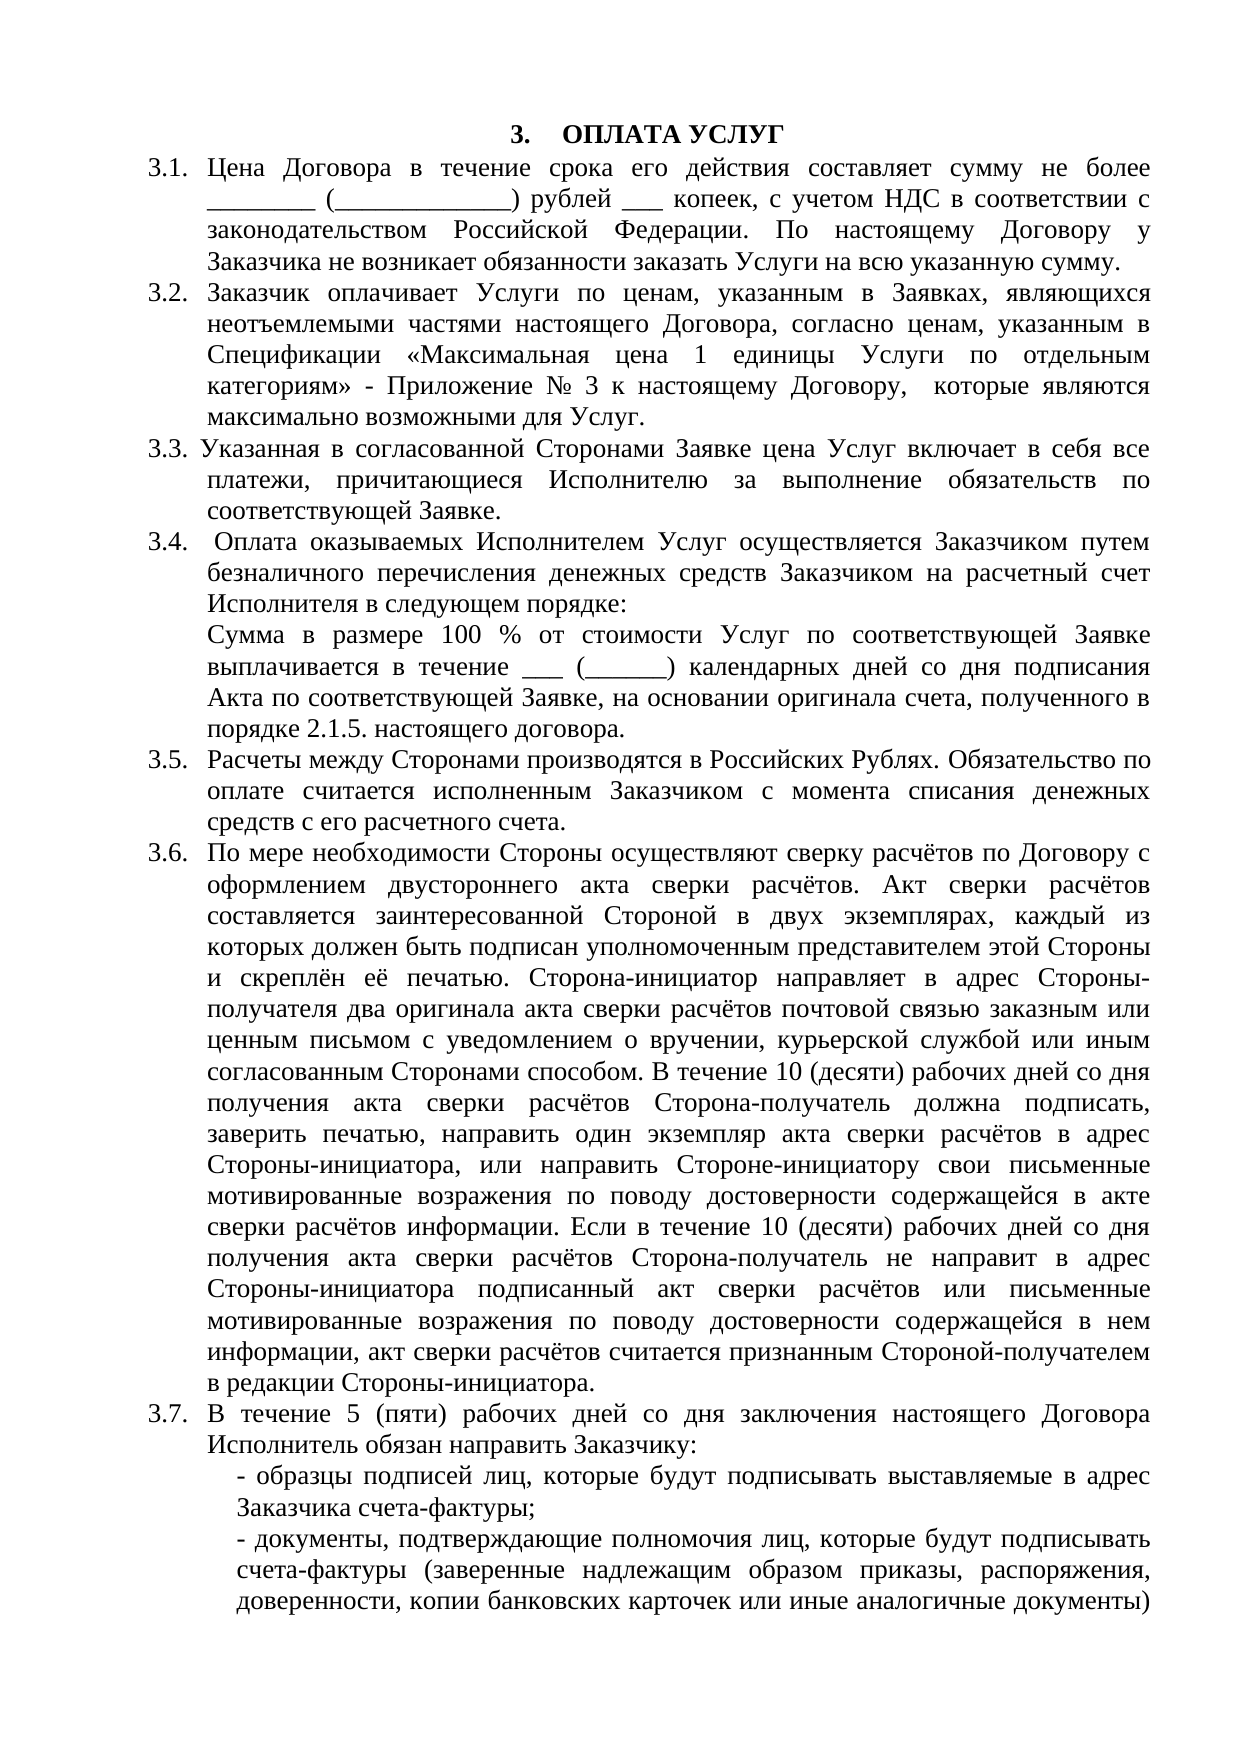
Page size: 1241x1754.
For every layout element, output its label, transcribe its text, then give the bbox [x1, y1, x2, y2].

text 3.7. В течение 5 (пяти) рабочих дней со дня заключения настоящего Договора Исполнитель обязан направить Заказчику: [148, 1397, 1152, 1459]
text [236, 1522, 1152, 1615]
text - образцы подписей лиц, которые будут подписывать выставляемые в адрес Заказчика счета-фактуры; [236, 1459, 1152, 1522]
text 3.2. Заказчик оплачивает Услуги по ценам, указанным в Заявках, являющихся неотъемлемыми частями настоящего Договора, согласно ценам, указанным в Спецификации «Максимальная цена 1 единицы Услуги по отдельным категориям» - Приложение № 3 к настоящему Договору, которые являются максимально возможными для Услуг. [148, 276, 1152, 432]
text 3.5. Расчеты между Сторонами производятся в Российских Рублях. Обязательство по оплате считается исполненным Заказчиком с момента списания денежных средств с его расчетного счета. [148, 743, 1152, 837]
text Сумма в размере 100 % от стоимости Услуг по соответствующей Заявке выплачивается в течение ___ (______) календарных дней со дня подписания Акта по соответствующей Заявке, на основании оригинала счета, полученного в порядке 2.1.5. настоящего договора. [207, 618, 1152, 743]
text 3.3. Указанная в согласованной Сторонами Заявке цена Услуг включает в себя все платежи, причитающиеся Исполнителю за выполнение обязательств по соответствующей Заявке. [148, 432, 1152, 525]
text 3.6. По мере необходимости Стороны осуществляют сверку расчётов по Договору с оформлением двустороннего акта сверки расчётов. Акт сверки расчётов составляется заинтересованной Стороной в двух экземплярах, каждый из которых должен быть подписан уполномоченным представителем этой Стороны и скреплён её печатью. Сторона-инициатор направляет в адрес Стороны-получателя два оригинала акта сверки расчётов почтовой связью заказным или ценным письмом с уведомлением о вручении, курьерской службой или иным согласованным Сторонами способом. В течение 10 (десяти) рабочих дней со дня получения акта сверки расчётов Сторона-получатель должна подписать, заверить печатью, направить один экземпляр акта сверки расчётов в адрес Стороны-инициатора, или направить Стороне-инициатору свои письменные мотивированные возражения по поводу достоверности содержащейся в акте сверки расчётов информации. Если в течение 10 (десяти) рабочих дней со дня получения акта сверки расчётов Сторона-получатель не направит в адрес Стороны-инициатора подписанный акт сверки расчётов или письменные мотивированные возражения по поводу достоверности содержащейся в нем информации, акт сверки расчётов считается признанным Стороной-получателем в редакции Стороны-инициатора. [148, 837, 1152, 1397]
text 3.4. Оплата оказываемых Исполнителем Услуг осуществляется Заказчиком путем безналичного перечисления денежных средств Заказчиком на расчетный счет Исполнителя в следующем порядке: [148, 525, 1152, 618]
list ОПЛАТА УСЛУГ [143, 118, 1152, 149]
text 3.1. Цена Договора в течение срока его действия составляет сумму не более ________ (_____________) рублей ___ копеек, с учетом НДС в соответствии с законодательством Российской Федерации. По настоящему Договору у Заказчика не возникает обязанности заказать Услуги на всю указанную сумму. [148, 151, 1152, 276]
